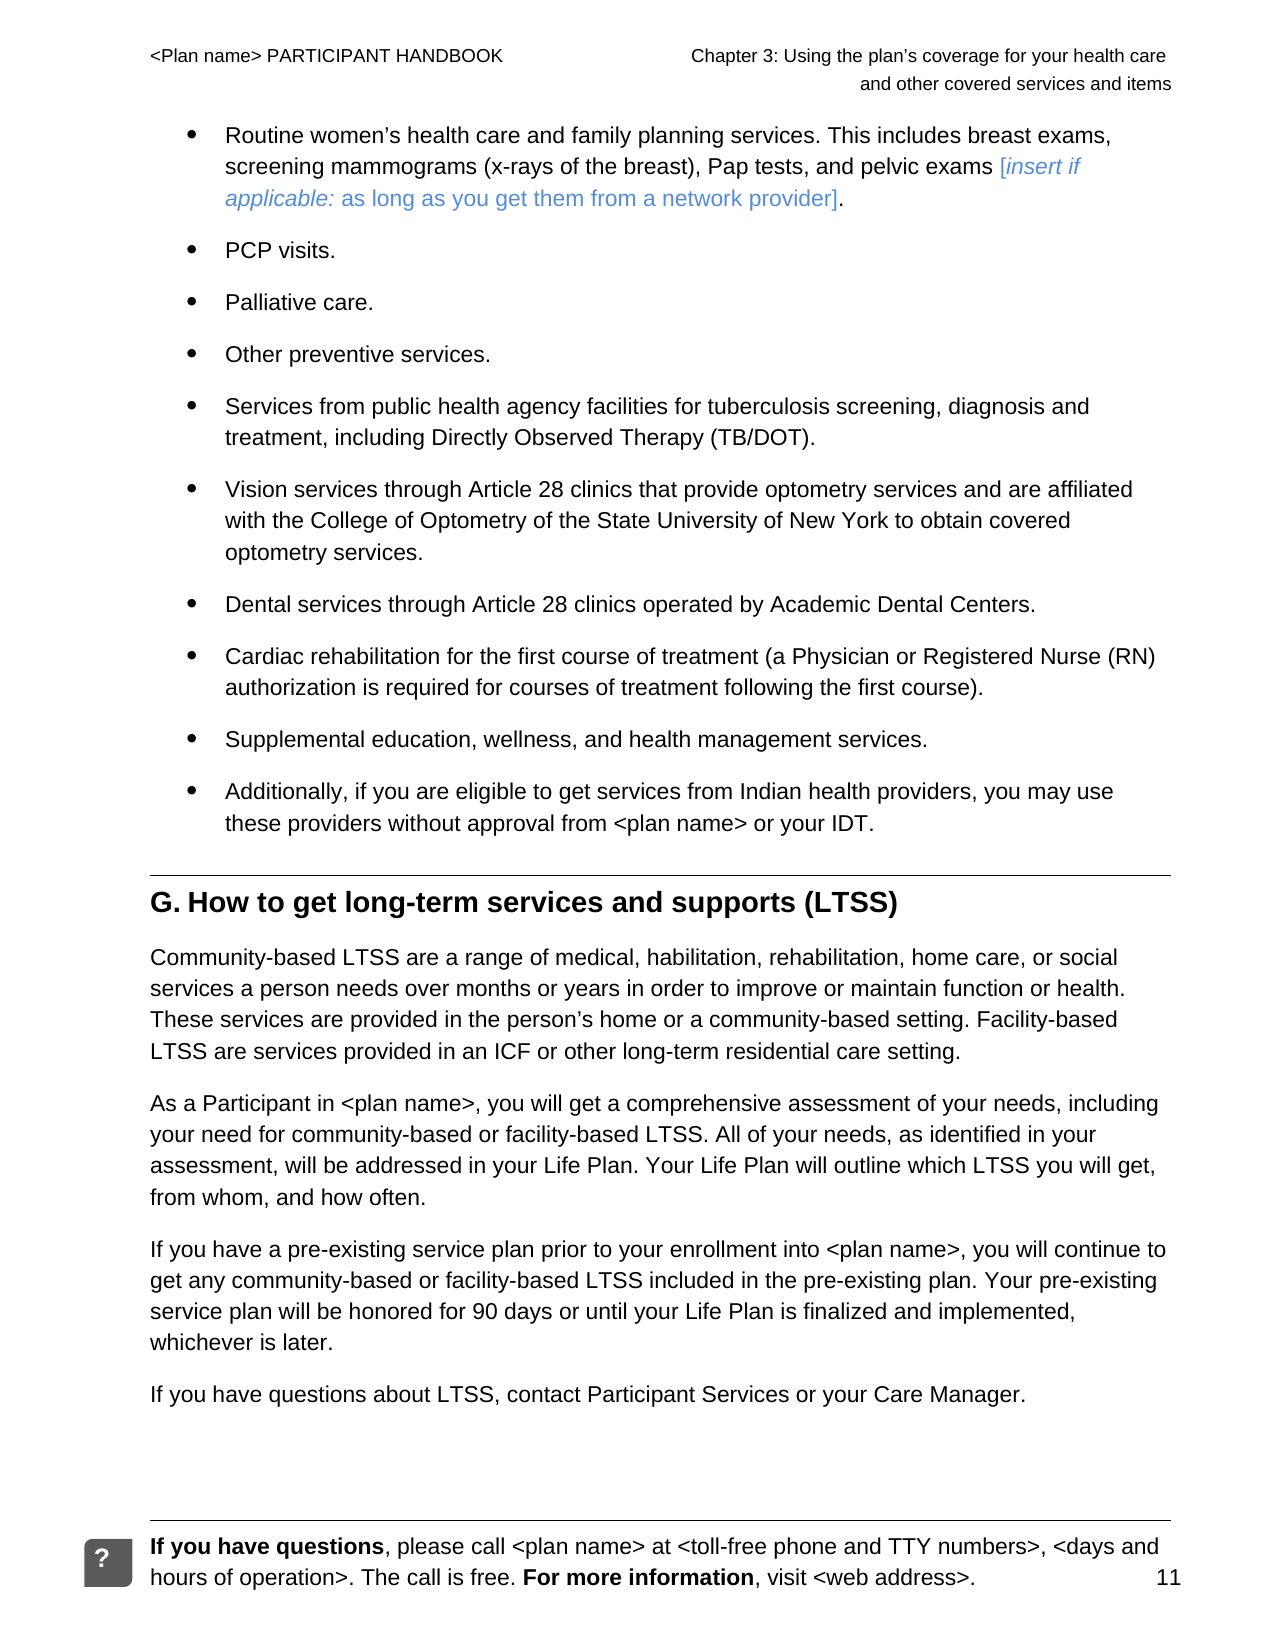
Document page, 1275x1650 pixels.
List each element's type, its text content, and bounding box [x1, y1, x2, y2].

text Other preventive services. [187, 337, 1171, 368]
text PCP visits. [187, 233, 1171, 264]
text Community-based LTSS are a range of medical, habilitation, rehabilitation, home care, or social services a person needs over months or years in order to improve or maintain function or health. These services are provided in the person’s home or a community-based setting. Facility-based LTSS are services provided in an ICF or other long-term residential care setting. [150, 940, 1171, 1065]
text Routine women’s health care and family planning services. This includes breast exams, screening mammograms (x-rays of the breast), Pap tests, and pelvic exams [insert if applicable: as long as you get them from a network provider]. [187, 118, 1171, 212]
text Cardiac rehabilitation for the first course of treatment (a Physician or Registered Nurse (RN) authorization is required for courses of treatment following the first course). [187, 639, 1171, 702]
text Vision services through Article 28 clinics that provide optometry services and are affiliated with the College of Optometry of the State University of New York to obtain covered optometry services. [187, 473, 1171, 566]
text Additionally, if you are eligible to get services from Indian health providers, you may use these providers without approval from <plan name> or your IDT. [187, 775, 1171, 837]
text As a Participant in <plan name>, you will get a comprehensive assessment of your needs, including your need for community-based or facility-based LTSS. All of your needs, as identified in your assessment, will be addressed in your Life Plan. Your Life Plan will outline which LTSS you will get, from whom, and how often. [150, 1086, 1171, 1211]
text Dental services through Article 28 clinics operated by Academic Dental Centers. [187, 587, 1171, 618]
text Supplemental education, wellness, and health management services. [187, 723, 1171, 754]
subtitle How to get long-term services and supports (LTSS) [150, 876, 1171, 919]
text Services from public health agency facilities for tuberculosis screening, diagnosis and treatment, including Directly Observed Therapy (TB/DOT). [187, 389, 1171, 452]
text Palliative care. [187, 285, 1171, 316]
text If you have a pre-existing service plan prior to your enrollment into <plan name>, you will continue to get any community-based or facility-based LTSS included in the pre-existing plan. Your pre-existing service plan will be honored for 90 days or until your Life Plan is finalized and implemented, whichever is later. [150, 1232, 1171, 1357]
text If you have questions about LTSS, contact Participant Services or your Care Manager. [150, 1378, 1171, 1409]
